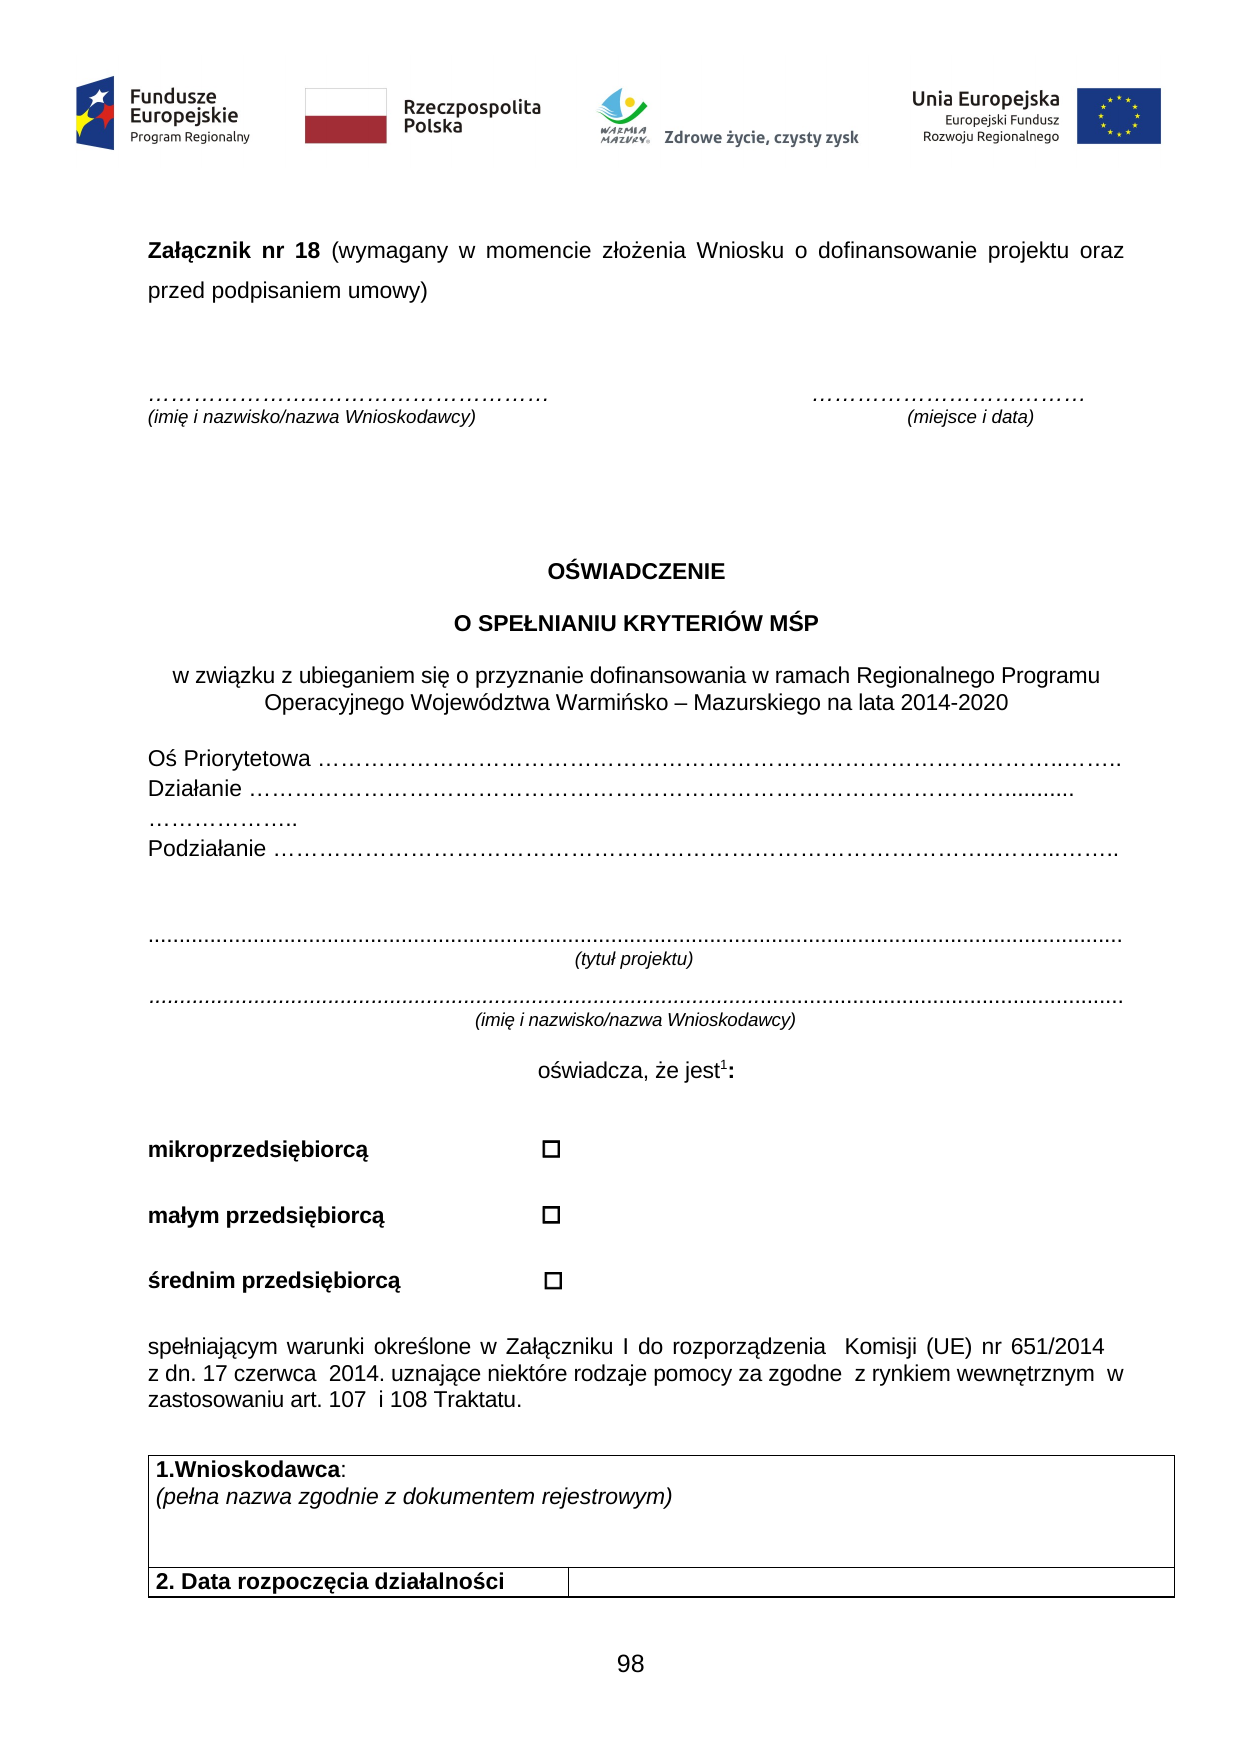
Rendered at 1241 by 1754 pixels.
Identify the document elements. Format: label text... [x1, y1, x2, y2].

text …………………..………………………… ……………………………… [148, 380, 1125, 406]
text O SPEŁNIANIU KRYTERIÓW MŚP [148, 609, 1125, 636]
text mikroprzedsiębiorcą [148, 1136, 1125, 1162]
text Oś Priorytetowa ……………………………………………………………………………………..…….. [148, 745, 1125, 771]
text średnim przedsiębiorcą [148, 1267, 1125, 1294]
text .............................................................................................................................................................. [148, 921, 1125, 948]
text Podziałanie …………………………………………………………………………………..……...…….. [148, 835, 1125, 861]
text (imię i nazwisko/nazwa Wnioskodawcy) [148, 1009, 1125, 1030]
text .............................................................................................................................................................. [148, 982, 1125, 1009]
text OŚWIADCZENIE [148, 558, 1125, 584]
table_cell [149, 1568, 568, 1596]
text Działanie ………………………………………………………………………………………...........……………….. [148, 775, 1125, 831]
picture [35, 55, 1198, 168]
text małym przedsiębiorcą [148, 1202, 1125, 1228]
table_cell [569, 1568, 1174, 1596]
text spełniającym warunki określone w Załączniku I do rozporządzenia Komisji (UE) nr 651/2014 z dn. 17 czerwca 2014. uznające niektóre rodzaje pomocy za zgodne z rynkiem wewnętrznym w zastosowaniu art. 107 i 108 Traktatu. [148, 1333, 1125, 1412]
text oświadcza, że jest1: [148, 1057, 1125, 1083]
text w związku z ubieganiem się o przyznanie dofinansowania w ramach Regionalnego Programu Operacyjnego Województwa Warmińsko – Mazurskiego na lata 2014-2020 [148, 662, 1125, 715]
text (tytuł projektu) [148, 948, 1125, 969]
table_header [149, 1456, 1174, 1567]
text (imię i nazwisko/nazwa Wnioskodawcy) (miejsce i data) [148, 406, 1125, 428]
subtitle Załącznik nr 18 (wymagany w momencie złożenia Wniosku o dofinansowanie projektu oraz przed podpisaniem umowy) [148, 173, 1125, 303]
